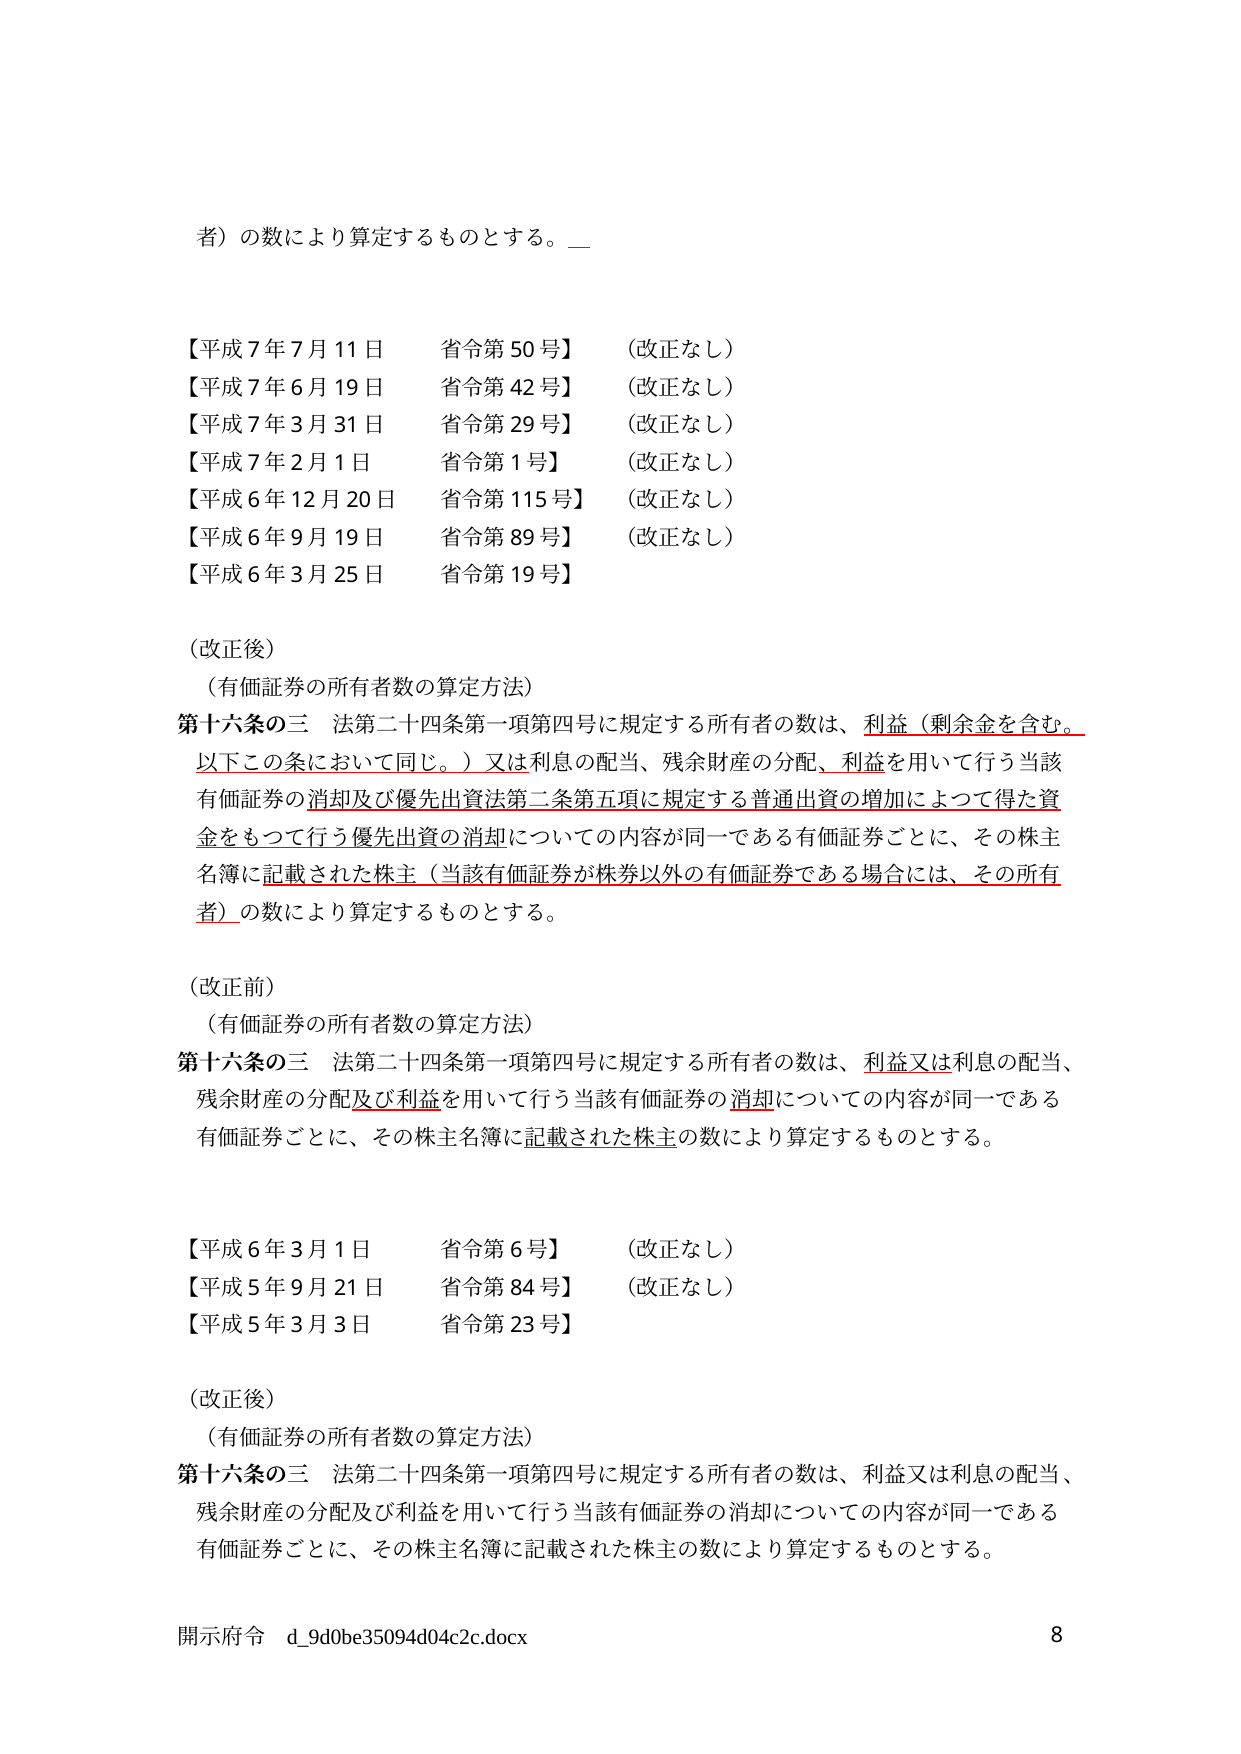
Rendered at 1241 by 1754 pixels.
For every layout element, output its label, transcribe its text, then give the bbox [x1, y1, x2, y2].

text 【平成5年9月21日 省令第84号】 （改正なし） [177, 1267, 1063, 1304]
text 【平成6年12月20日 省令第115号】 （改正なし） [177, 479, 1063, 517]
text 【平成6年3月1日 省令第6号】 （改正なし） [177, 1229, 1063, 1267]
text 【平成7年7月11日 省令第50号】 （改正なし） [177, 329, 1063, 367]
text （有価証券の所有者数の算定方法） [196, 1417, 1063, 1454]
text 【平成7年6月19日 省令第42号】 （改正なし） [177, 367, 1063, 404]
text 【平成7年3月31日 省令第29号】 （改正なし） [177, 404, 1063, 442]
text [177, 217, 1063, 254]
text 【平成5年3月3日 省令第23号】 [177, 1304, 1063, 1342]
text （改正後） [177, 629, 1063, 667]
text 第十六条の三 法第二十四条第一項第四号に規定する所有者の数は、利益又は利息の配当、残余財産の分配及び利益を用いて行う当該有価証券の消却についての内容が同一である有価証券ごとに、その株主名簿に記載された株主の数により算定するものとする。 [177, 1454, 1063, 1567]
text 【平成6年9月19日 省令第89号】 （改正なし） [177, 517, 1063, 554]
text 第十六条の三 法第二十四条第一項第四号に規定する所有者の数は、利益又は利息の配当、残余財産の分配及び利益を用いて行う当該有価証券の消却についての内容が同一である有価証券ごとに、その株主名簿に記載された株主の数により算定するものとする。 [177, 1042, 1063, 1154]
text （有価証券の所有者数の算定方法） [196, 1004, 1063, 1042]
text 【平成7年2月1日 省令第1号】 （改正なし） [177, 442, 1063, 479]
text 【平成6年3月25日 省令第19号】 [177, 554, 1063, 592]
text （改正後） [177, 1379, 1063, 1417]
text （有価証券の所有者数の算定方法） [196, 667, 1063, 704]
text （改正前） [177, 967, 1063, 1004]
